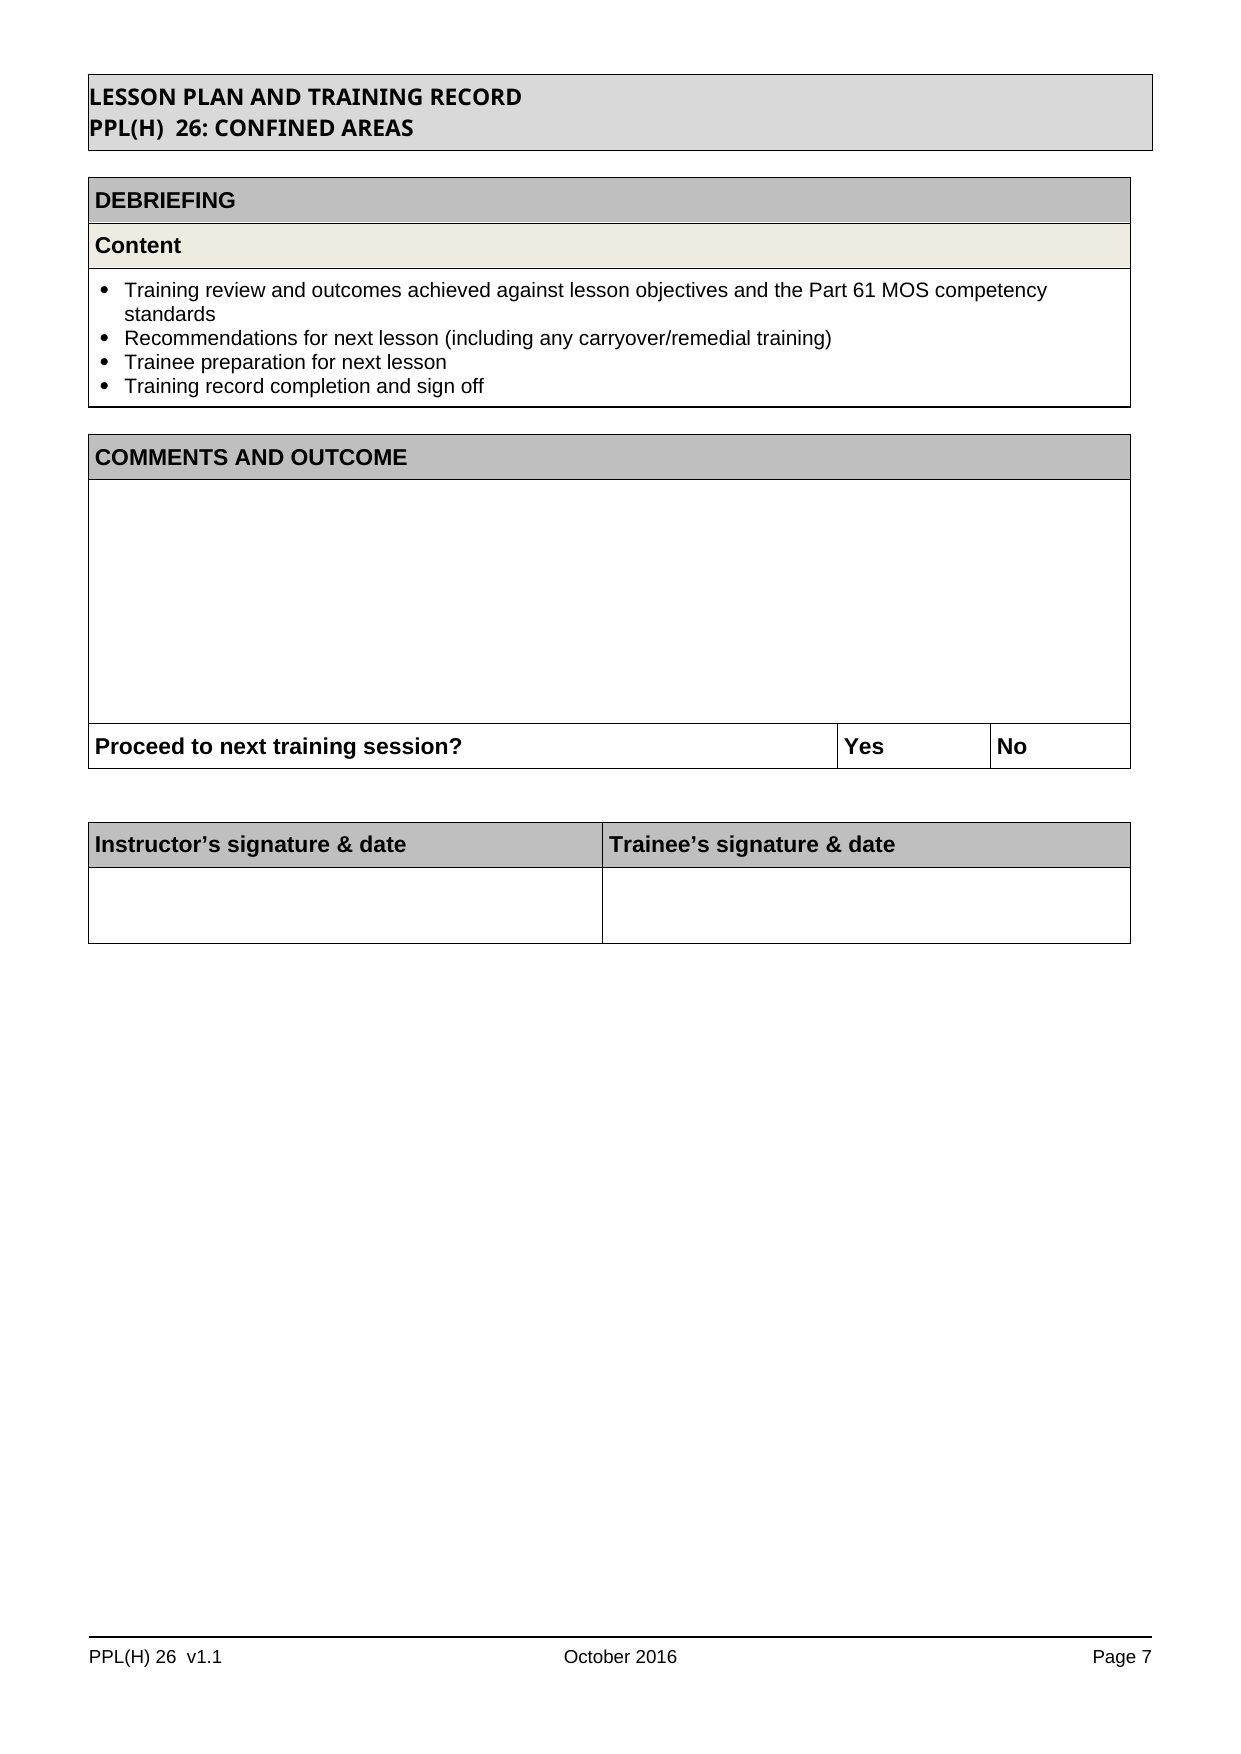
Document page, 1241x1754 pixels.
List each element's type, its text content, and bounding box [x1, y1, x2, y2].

table_header Trainee’s signature & date [603, 823, 1130, 867]
table_cell Content [89, 224, 1130, 267]
table_header DEBRIEFING [89, 178, 1130, 222]
table_cell Proceed to next training session? [89, 724, 837, 768]
table_header Instructor’s signature & date [89, 823, 602, 867]
table_cell Training review and outcomes achieved against lesson objectives and the Part 61 MOS competency standards Recommendations for next lesson (including any carryover/remedial training) Trainee preparation for next lesson Training record completion and sign off [89, 269, 1130, 406]
table_cell [89, 868, 602, 943]
table_cell No [991, 724, 1130, 768]
table_header COMMENTS AND OUTCOME [89, 435, 1130, 479]
table_cell [89, 480, 1130, 723]
table_cell Yes [838, 724, 990, 768]
table_cell [603, 868, 1130, 943]
